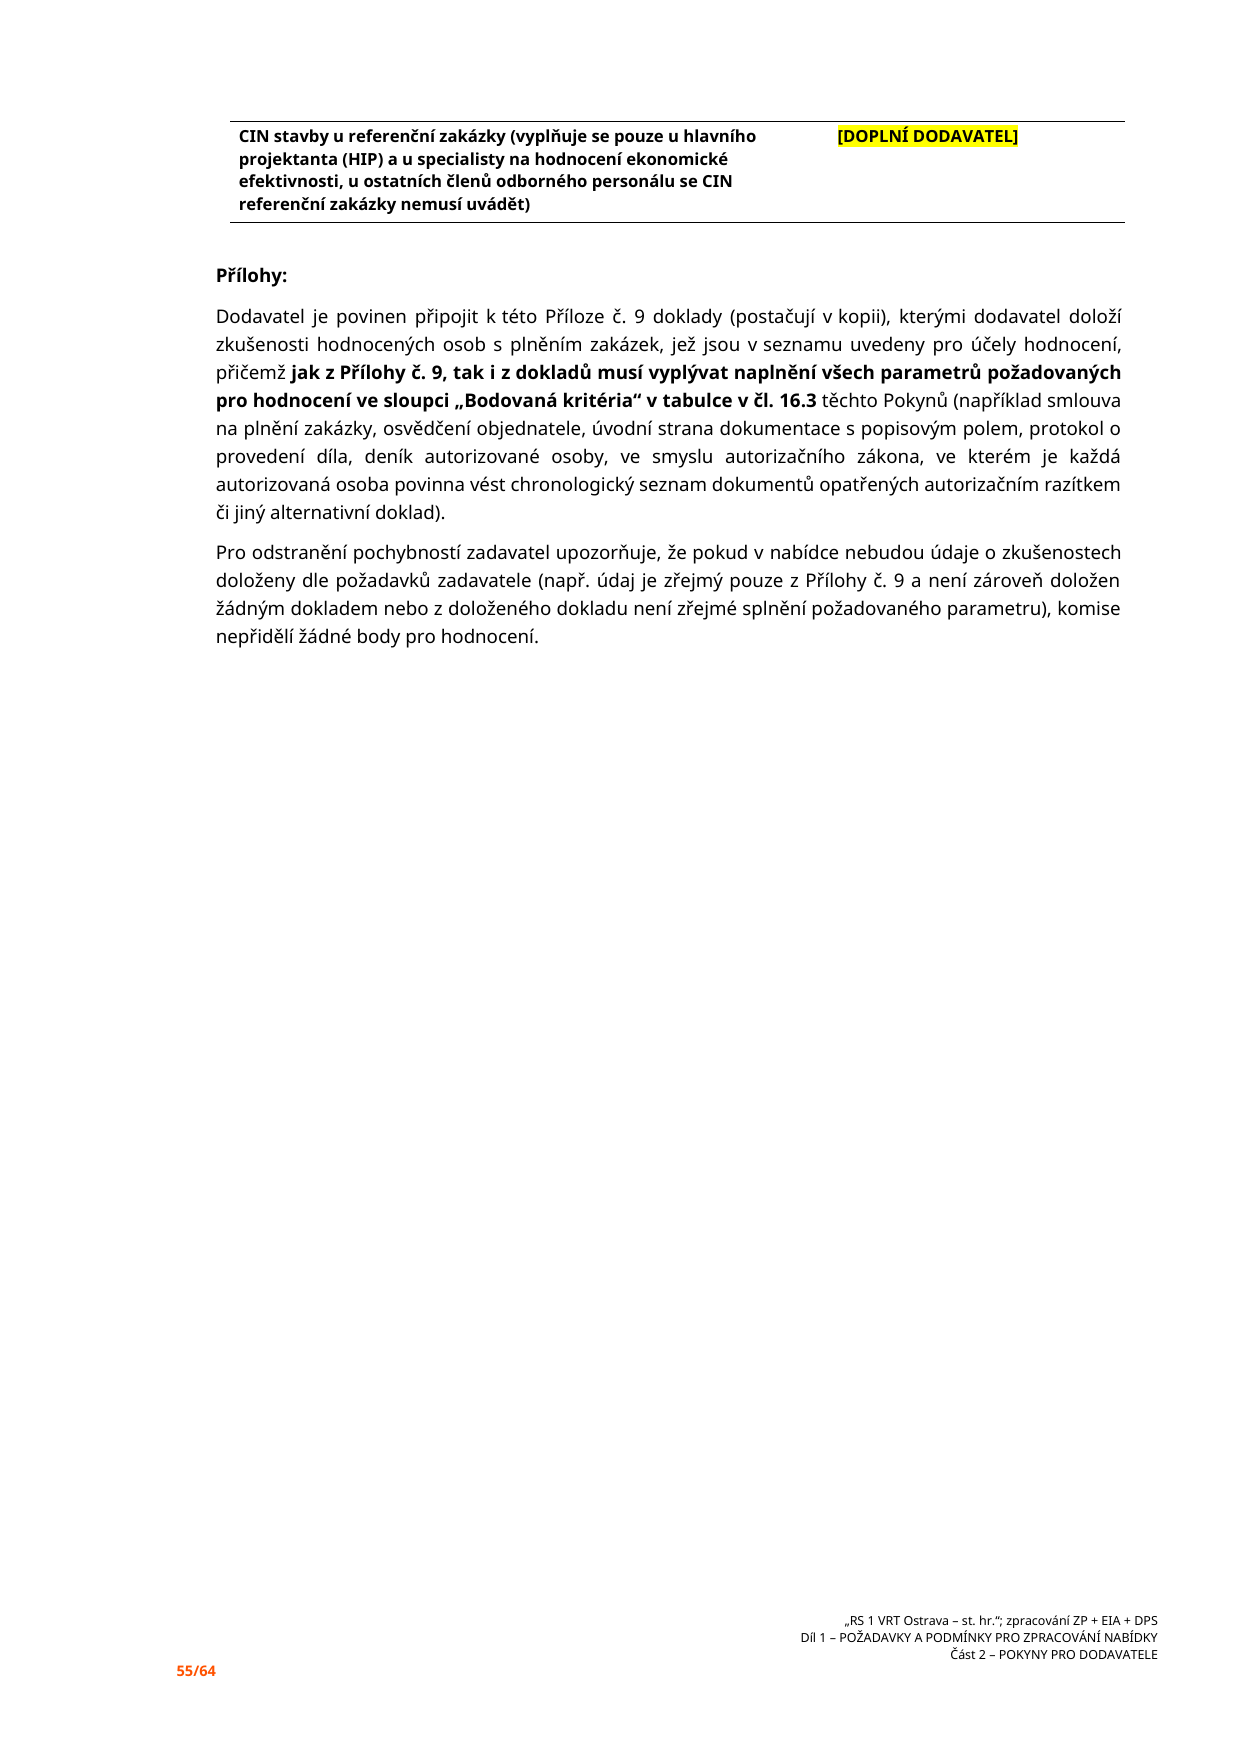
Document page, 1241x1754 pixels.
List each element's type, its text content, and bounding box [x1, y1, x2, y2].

text Přílohy: [216, 262, 1122, 288]
text Pro odstranění pochybností zadavatel upozorňuje, že pokud v nabídce nebudou údaje o zkušenostech doloženy dle požadavků zadavatele (např. údaj je zřejmý pouze z Přílohy č. 9 a není zároveň doložen žádným dokladem nebo z doloženého dokladu není zřejmé splnění požadovaného parametru), komise nepřidělí žádné body pro hodnocení. [216, 540, 1122, 649]
table_cell CIN stavby u referenční zakázky (vyplňuje se pouze u hlavního projektanta (HIP) a u specialisty na hodnocení ekonomické efektivnosti, u ostatních členů odborného personálu se CIN referenční zakázky nemusí uvádět) [230, 122, 829, 221]
text Dodavatel je povinen připojit k této Příloze č. 9 doklady (postačují v kopii), kterými dodavatel doloží zkušenosti hodnocených osob s plněním zakázek, jež jsou v seznamu uvedeny pro účely hodnocení, přičemž jak z Přílohy č. 9, tak i z dokladů musí vyplývat naplnění všech parametrů požadovaných pro hodnocení ve sloupci „Bodovaná kritéria“ v tabulce v čl. 16.3 těchto Pokynů (například smlouva na plnění zakázky, osvědčení objednatele, úvodní strana dokumentace s popisovým polem, protokol o provedení díla, deník autorizované osoby, ve smyslu autorizačního zákona, ve kterém je každá autorizovaná osoba povinna vést chronologický seznam dokumentů opatřených autorizačním razítkem či jiný alternativní doklad). [216, 303, 1122, 525]
table_cell [DOPLNÍ DODAVATEL] [829, 122, 1124, 221]
